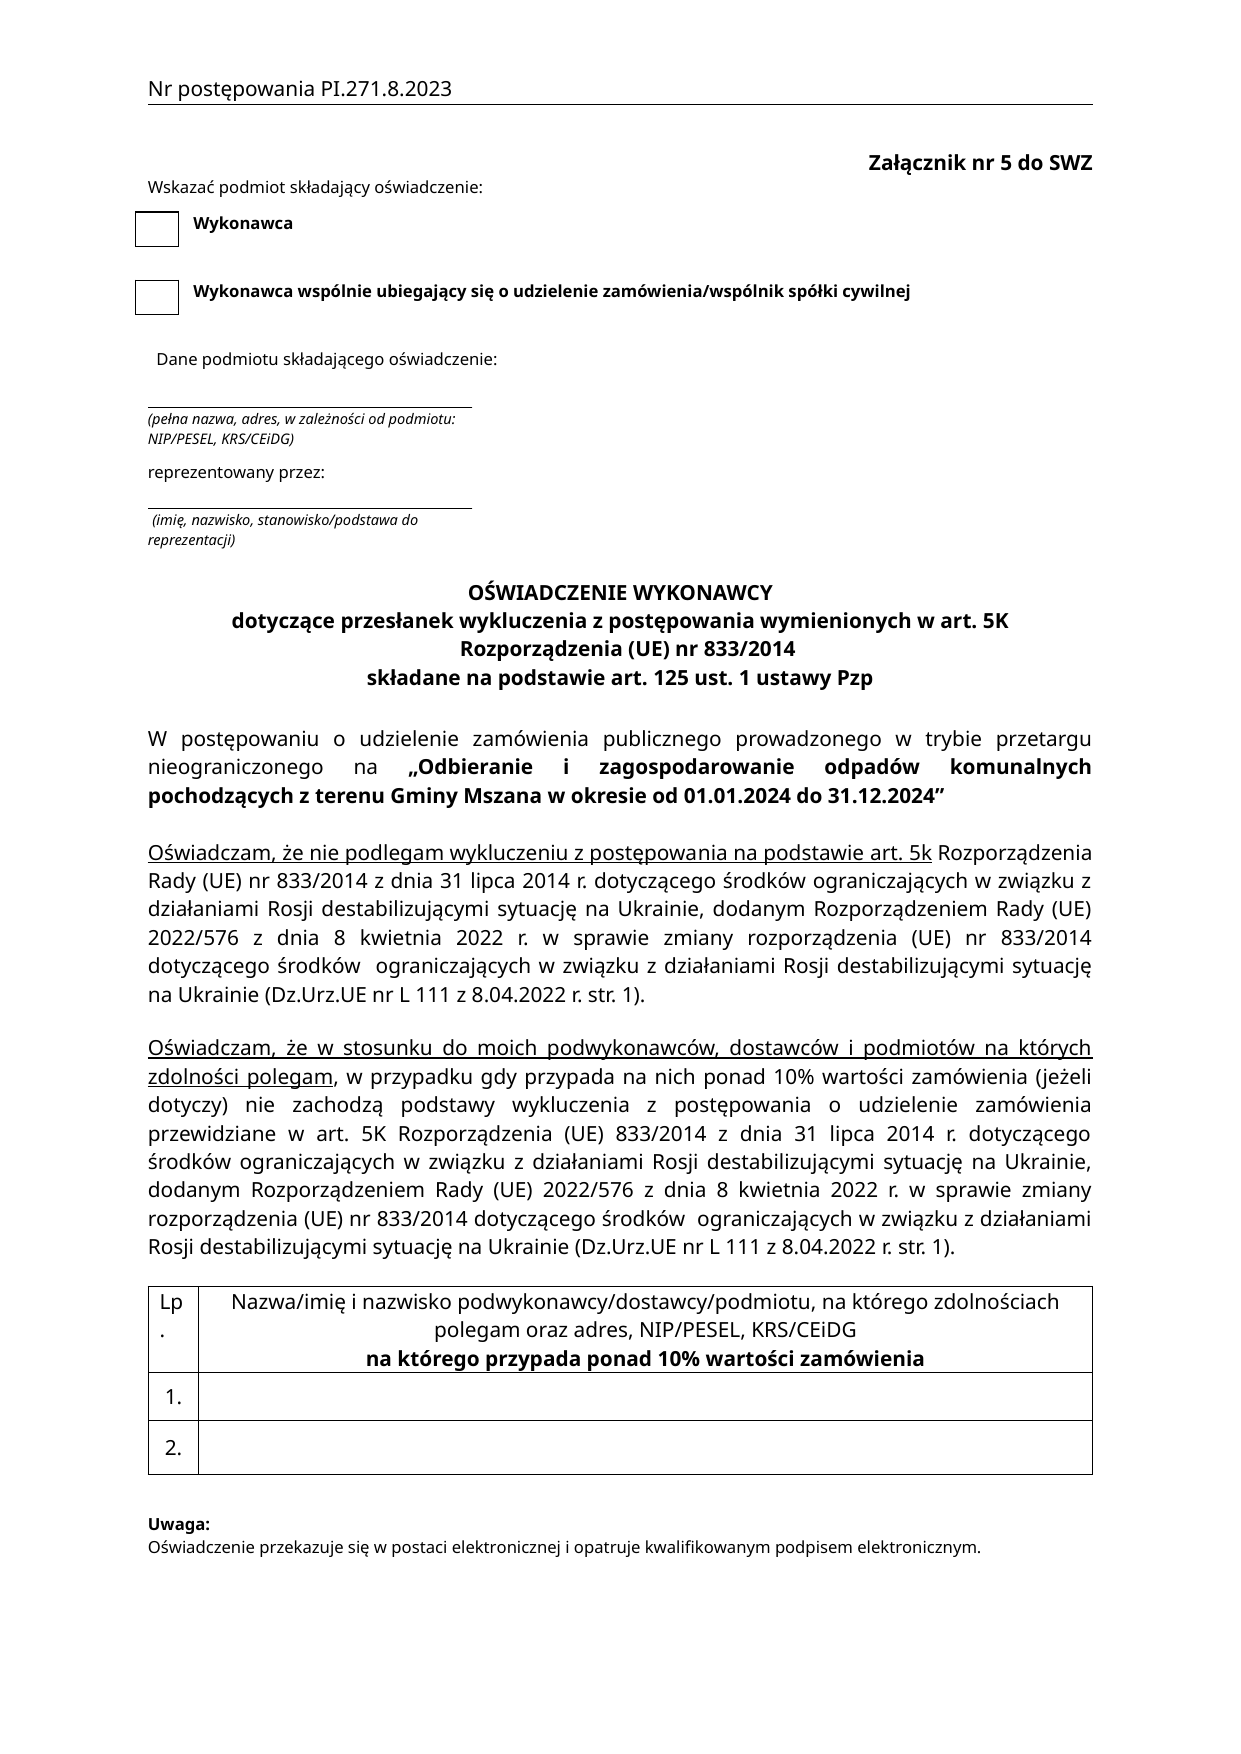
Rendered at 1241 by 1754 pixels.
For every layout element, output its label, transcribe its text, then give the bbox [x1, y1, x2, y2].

text Oświadczam, że nie podlegam wykluczeniu z postępowania na podstawie art. 5k Rozporządzenia Rady (UE) nr 833/2014 z dnia 31 lipca 2014 r. dotyczącego środków ograniczających w związku z działaniami Rosji destabilizującymi sytuację na Ukrainie, dodanym Rozporządzeniem Rady (UE) 2022/576 z dnia 8 kwietnia 2022 r. w sprawie zmiany rozporządzenia (UE) nr 833/2014 dotyczącego środków ograniczających w związku z działaniami Rosji destabilizującymi sytuację na Ukrainie (Dz.Urz.UE nr L 111 z 8.04.2022 r. str. 1). [148, 838, 1093, 1008]
text Wykonawca wspólnie ubiegający się o udzielenie zamówienia/wspólnik spółki cywilnej [179, 279, 1093, 302]
table_header [136, 213, 178, 246]
table_header Lp. [149, 1287, 198, 1372]
text składane na podstawie art. 125 ust. 1 ustawy Pzp [148, 663, 1093, 691]
text Wskazać podmiot składający oświadczenie: [148, 176, 1093, 199]
table_cell 1. [149, 1373, 198, 1419]
table_cell 2. [149, 1421, 198, 1474]
text W postępowaniu o udzielenie zamówienia publicznego prowadzonego w trybie przetargu nieograniczonego na „Odbieranie i zagospodarowanie odpadów komunalnych pochodzących z terenu Gminy Mszana w okresie od 01.01.2024 do 31.12.2024” [148, 724, 1093, 809]
table_header [136, 281, 178, 314]
text reprezentowany przez: [148, 461, 1093, 483]
table_cell [199, 1373, 1092, 1419]
table_cell [199, 1421, 1092, 1474]
text dotyczące przesłanek wykluczenia z postępowania wymienionych w art. 5K Rozporządzenia (UE) nr 833/2014 [148, 606, 1093, 663]
text OŚWIADCZENIE WYKONAWCY [148, 578, 1093, 606]
text Dane podmiotu składającego oświadczenie: [148, 347, 1093, 370]
text Wykonawca [179, 211, 1093, 234]
table_header Nazwa/imię i nazwisko podwykonawcy/dostawcy/podmiotu, na którego zdolnościach polegam oraz adres, NIP/PESEL, KRS/CEiDG na którego przypada ponad 10% wartości zamówienia [199, 1287, 1092, 1372]
text (imię, nazwisko, stanowisko/podstawa do reprezentacji) [148, 509, 472, 549]
list Oświadczenie przekazuje się w postaci elektronicznej i opatruje kwalifikowanym podpisem elektronicznym. [148, 1535, 1093, 1558]
text (pełna nazwa, adres, w zależności od podmiotu: NIP/PESEL, KRS/CEiDG) [148, 408, 472, 448]
text Oświadczam, że w stosunku do moich podwykonawców, dostawców i podmiotów na których zdolności polegam, w przypadku gdy przypada na nich ponad 10% wartości zamówienia (jeżeli dotyczy) nie zachodzą podstawy wykluczenia z postępowania o udzielenie zamówienia przewidziane w art. 5K Rozporządzenia (UE) 833/2014 z dnia 31 lipca 2014 r. dotyczącego środków ograniczających w związku z działaniami Rosji destabilizującymi sytuację na Ukrainie, dodanym Rozporządzeniem Rady (UE) 2022/576 z dnia 8 kwietnia 2022 r. w sprawie zmiany rozporządzenia (UE) nr 833/2014 dotyczącego środków ograniczających w związku z działaniami Rosji destabilizującymi sytuację na Ukrainie (Dz.Urz.UE nr L 111 z 8.04.2022 r. str. 1). [148, 1059, 1093, 1261]
text Załącznik nr 5 do SWZ [148, 148, 1093, 176]
text Uwaga: [148, 1512, 1093, 1535]
